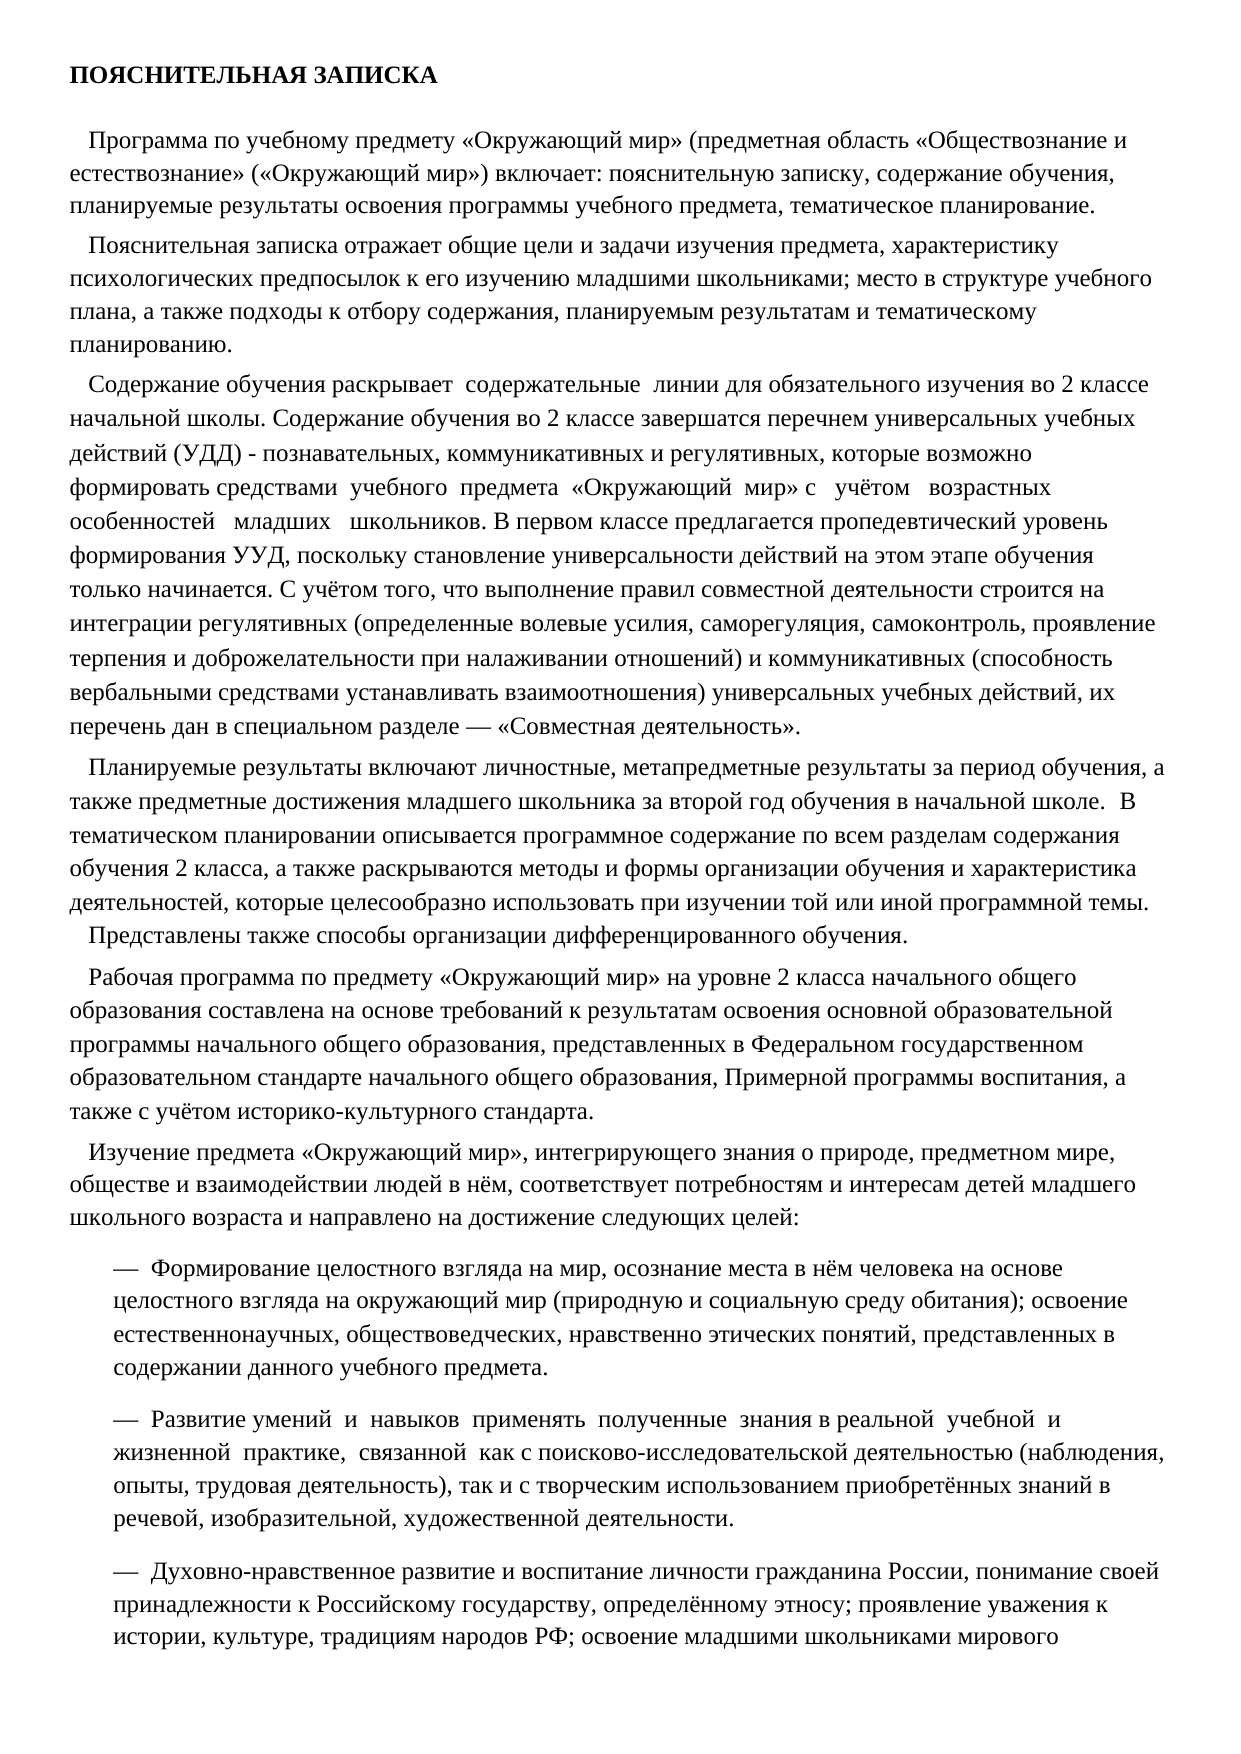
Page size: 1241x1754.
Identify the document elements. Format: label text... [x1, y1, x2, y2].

text Программа по учебному предмету «Окружающий мир» (предметная область «Обществознание и естествознание» («Окружающий мир») включает: пояснительную записку, содержание обучения, планируемые результаты освоения программы учебного предмета, тематическое планирование. [69, 125, 1142, 219]
text Содержание обучения раскрывает содержательные линии для обязательного изучения во 2 классе начальной школы. Содержание обучения во 2 классе завершатся перечнем универсальных учебных действий (УДД) - познавательных, коммуникативных и регулятивных, которые возможно формировать средствами учебного предмета «Окружающий мир» с учётом возрастных особенностей младших школьников. В первом классе предлагается пропедевтический уровень формирования УУД, поскольку становление универсальности действий на этом этапе обучения только начинается. С учётом того, что выполнение правил совместной деятельности строится на интеграции регулятивных (определенные волевые усилия, саморегуляция, самоконтроль, проявление терпения и доброжелательности при налаживании отношений) и коммуникативных (способность вербальными средствами устанавливать взаимоотношения) универсальных учебных действий, их перечень дан в специальном разделе — «Совместная деятельность». [69, 369, 1157, 740]
text Рабочая программа по предмету «Окружающий мир» на уровне 2 класса начального общего образования составлена на основе требований к результатам освоения основной образовательной программы начального общего образования, представленных в Федеральном государственном образовательном стандарте начального общего образования, Примерной программы воспитания, а также с учётом историко-культурного стандарта. [69, 962, 1127, 1124]
text Пояснительная записка отражает общие цели и задачи изучения предмета, характеристику психологических предпосылок к его изучению младшими школьниками; место в структуре учебного плана, а также подходы к отбору содержания, планируемым результатам и тематическому планированию. [69, 230, 1157, 358]
text Изучение предмета «Окружающий мир», интегрирующего знания о природе, предметном мире, обществе и взаимодействии людей в нём, соответствует потребностям и интересам детей младшего школьного возраста и направлено на достижение следующих целей: [69, 1137, 1142, 1230]
text — Формирование целостного взгляда на мир, осознание места в нём человека на основе целостного взгляда на окружающий мир (природную и социальную среду обитания); освоение естественнонаучных, обществоведческих, нравственно этических понятий, представленных в содержании данного учебного предмета. [113, 1253, 1142, 1380]
text Планируемые результаты включают личностные, метапредметные результаты за период обучения, а также предметные достижения младшего школьника за второй год обучения в начальной школе. В тематическом планировании описывается программное содержание по всем разделам содержания обучения 2 класса, а также раскрываются методы и формы организации обучения и характеристика деятельностей, которые целесообразно использовать при изучении той или иной программной темы. Представлены также способы организации дифференцированного обучения. [69, 752, 1172, 949]
text — Развитие умений и навыков применять полученные знания в реальной учебной и жизненной практике, связанной как с поисково-исследовательской деятельностью (наблюдения, опыты, трудовая деятельность), так и с творческим использованием приобретённых знаний в речевой, изобразительной, художественной деятельности. [113, 1404, 1172, 1532]
text ПОЯСНИТЕЛЬНАЯ ЗАПИСКА [69, 62, 1172, 89]
text — Духовно-нравственное развитие и воспитание личности гражданина России, понимание своей принадлежности к Российскому государству, определённому этносу; проявление уважения к истории, культуре, традициям народов РФ; освоение младшими школьниками мирового [113, 1556, 1172, 1650]
